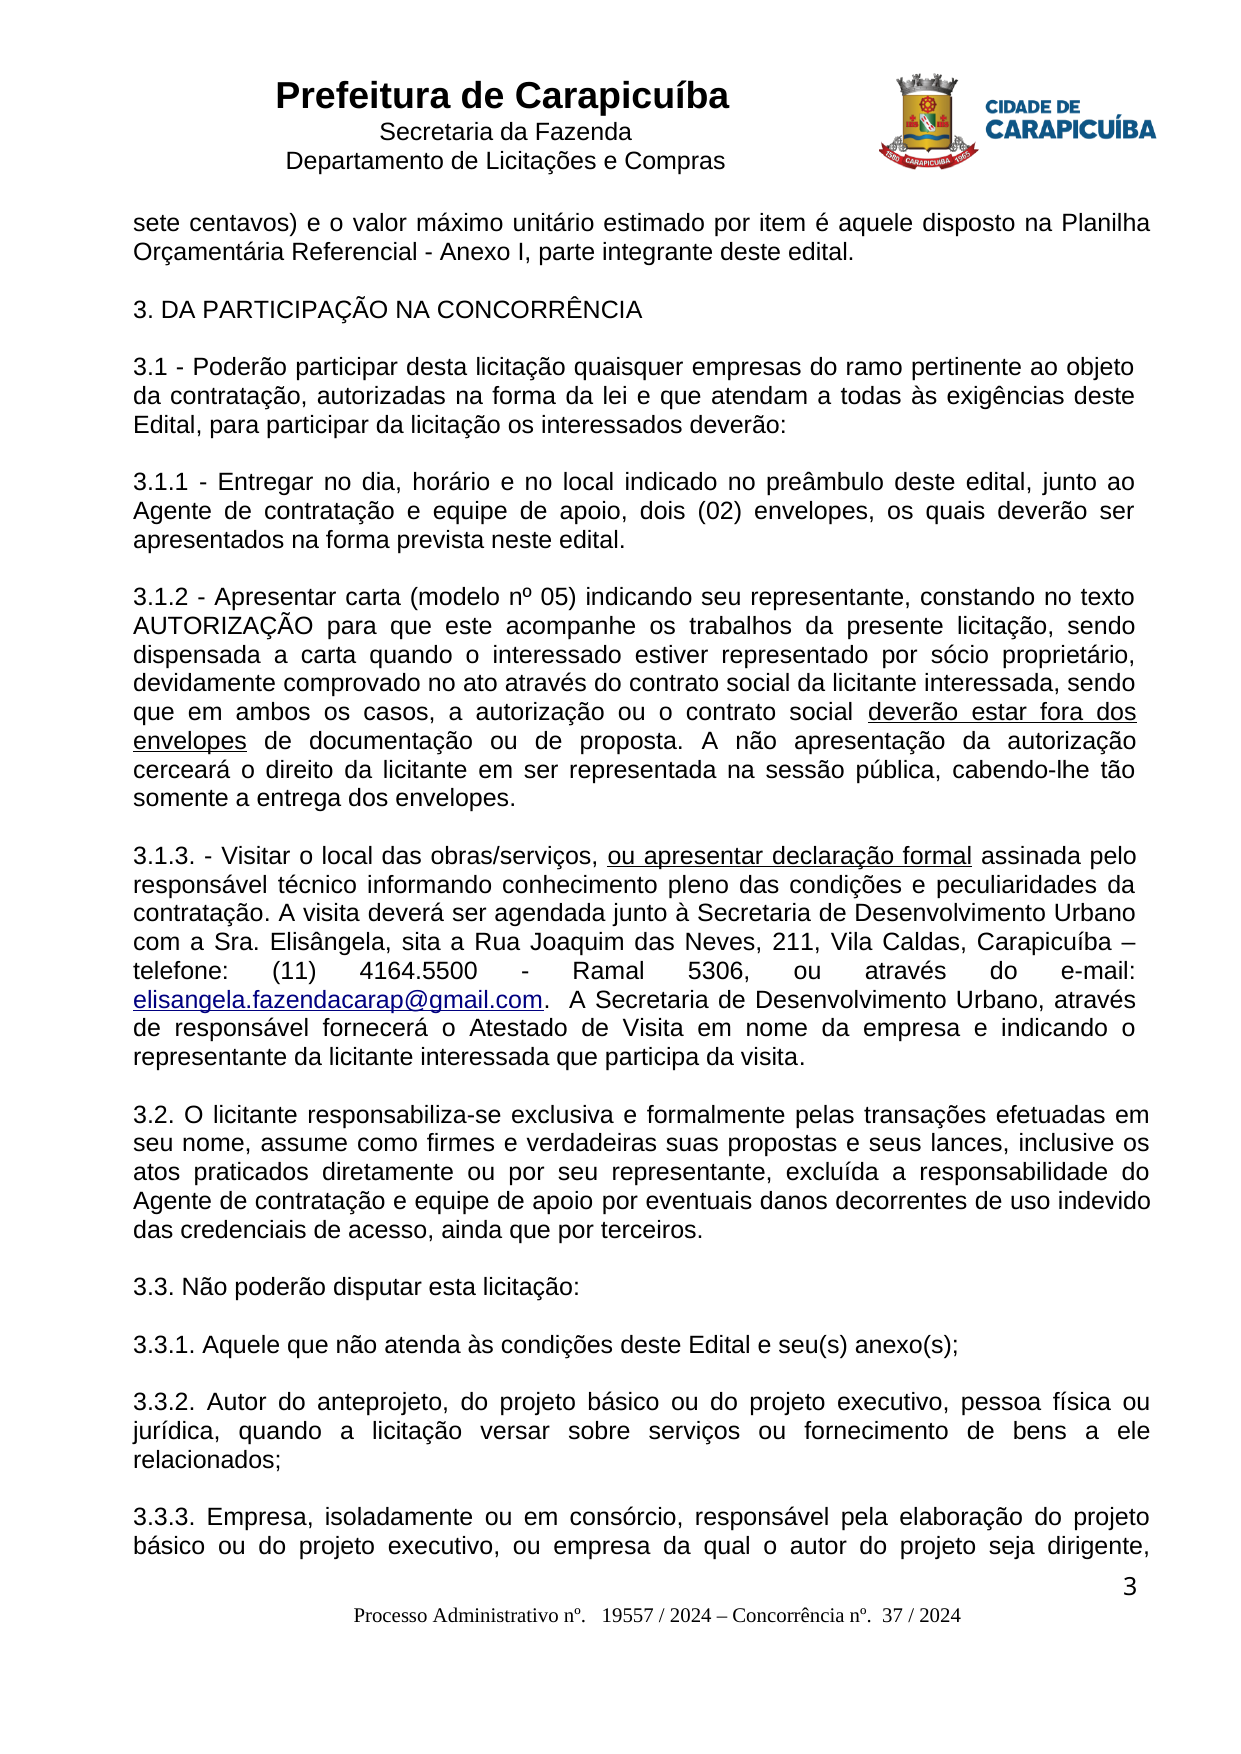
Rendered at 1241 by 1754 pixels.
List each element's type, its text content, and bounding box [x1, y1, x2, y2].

text 3.3.2. Autor do anteprojeto, do projeto básico ou do projeto executivo, pessoa física ou jurídica, quando a licitação versar sobre serviços ou fornecimento de bens a ele relacionados; [133, 1387, 1152, 1473]
text 3.2. O licitante responsabiliza-se exclusiva e formalmente pelas transações efetuadas em seu nome, assume como firmes e verdadeiras suas propostas e seus lances, inclusive os atos praticados diretamente ou por seu representante, excluída a responsabilidade do Agente de contratação e equipe de apoio por eventuais danos decorrentes de uso indevido das credenciais de acesso, ainda que por terceiros. [133, 1100, 1152, 1243]
text 3.3.1. Aquele que não atenda às condições deste Edital e seu(s) anexo(s); [133, 1330, 1152, 1358]
text 3.3. Não poderão disputar esta licitação: [133, 1272, 1152, 1301]
text 3. DA PARTICIPAÇÃO NA CONCORRÊNCIA [133, 295, 1152, 323]
text 3.1.2 - Apresentar carta (modelo nº 05) indicando seu representante, constando no texto AUTORIZAÇÃO para que este acompanhe os trabalhos da presente licitação, sendo dispensada a carta quando o interessado estiver representado por sócio proprietário, devidamente comprovado no ato através do contrato social da licitante interessada, sendo que em ambos os casos, a autorização ou o contrato social deverão estar fora dos envelopes de documentação ou de proposta. A não apresentação da autorização cerceará o direito da licitante em ser representada na sessão pública, cabendo-lhe tão somente a entrega dos envelopes. [133, 582, 1137, 812]
text 3.1.1 - Entregar no dia, horário e no local indicado no preâmbulo deste edital, junto ao Agente de contratação e equipe de apoio, dois (02) envelopes, os quais deverão ser apresentados na forma prevista neste edital. [133, 467, 1137, 553]
picture [877, 65, 1159, 172]
text 3.1.3. - Visitar o local das obras/serviços, ou apresentar declaração formal assinada pelo responsável técnico informando conhecimento pleno das condições e peculiaridades da contratação. A visita deverá ser agendada junto à Secretaria de Desenvolvimento Urbano com a Sra. Elisângela, sita a Rua Joaquim das Neves, 211, Vila Caldas, Carapicuíba – telefone: (11) 4164.5500 - Ramal 5306, ou através do e-mail: elisangela.fazendacarap@gmail.com. A Secretaria de Desenvolvimento Urbano, através de responsável fornecerá o Atestado de Visita em nome da empresa e indicando o representante da licitante interessada que participa da visita. [133, 841, 1137, 1071]
text 3.1 - Poderão participar desta licitação quaisquer empresas do ramo pertinente ao objeto da contratação, autorizadas na forma da lei e que atendam a todas às exigências deste Edital, para participar da licitação os interessados deverão: [133, 352, 1137, 438]
